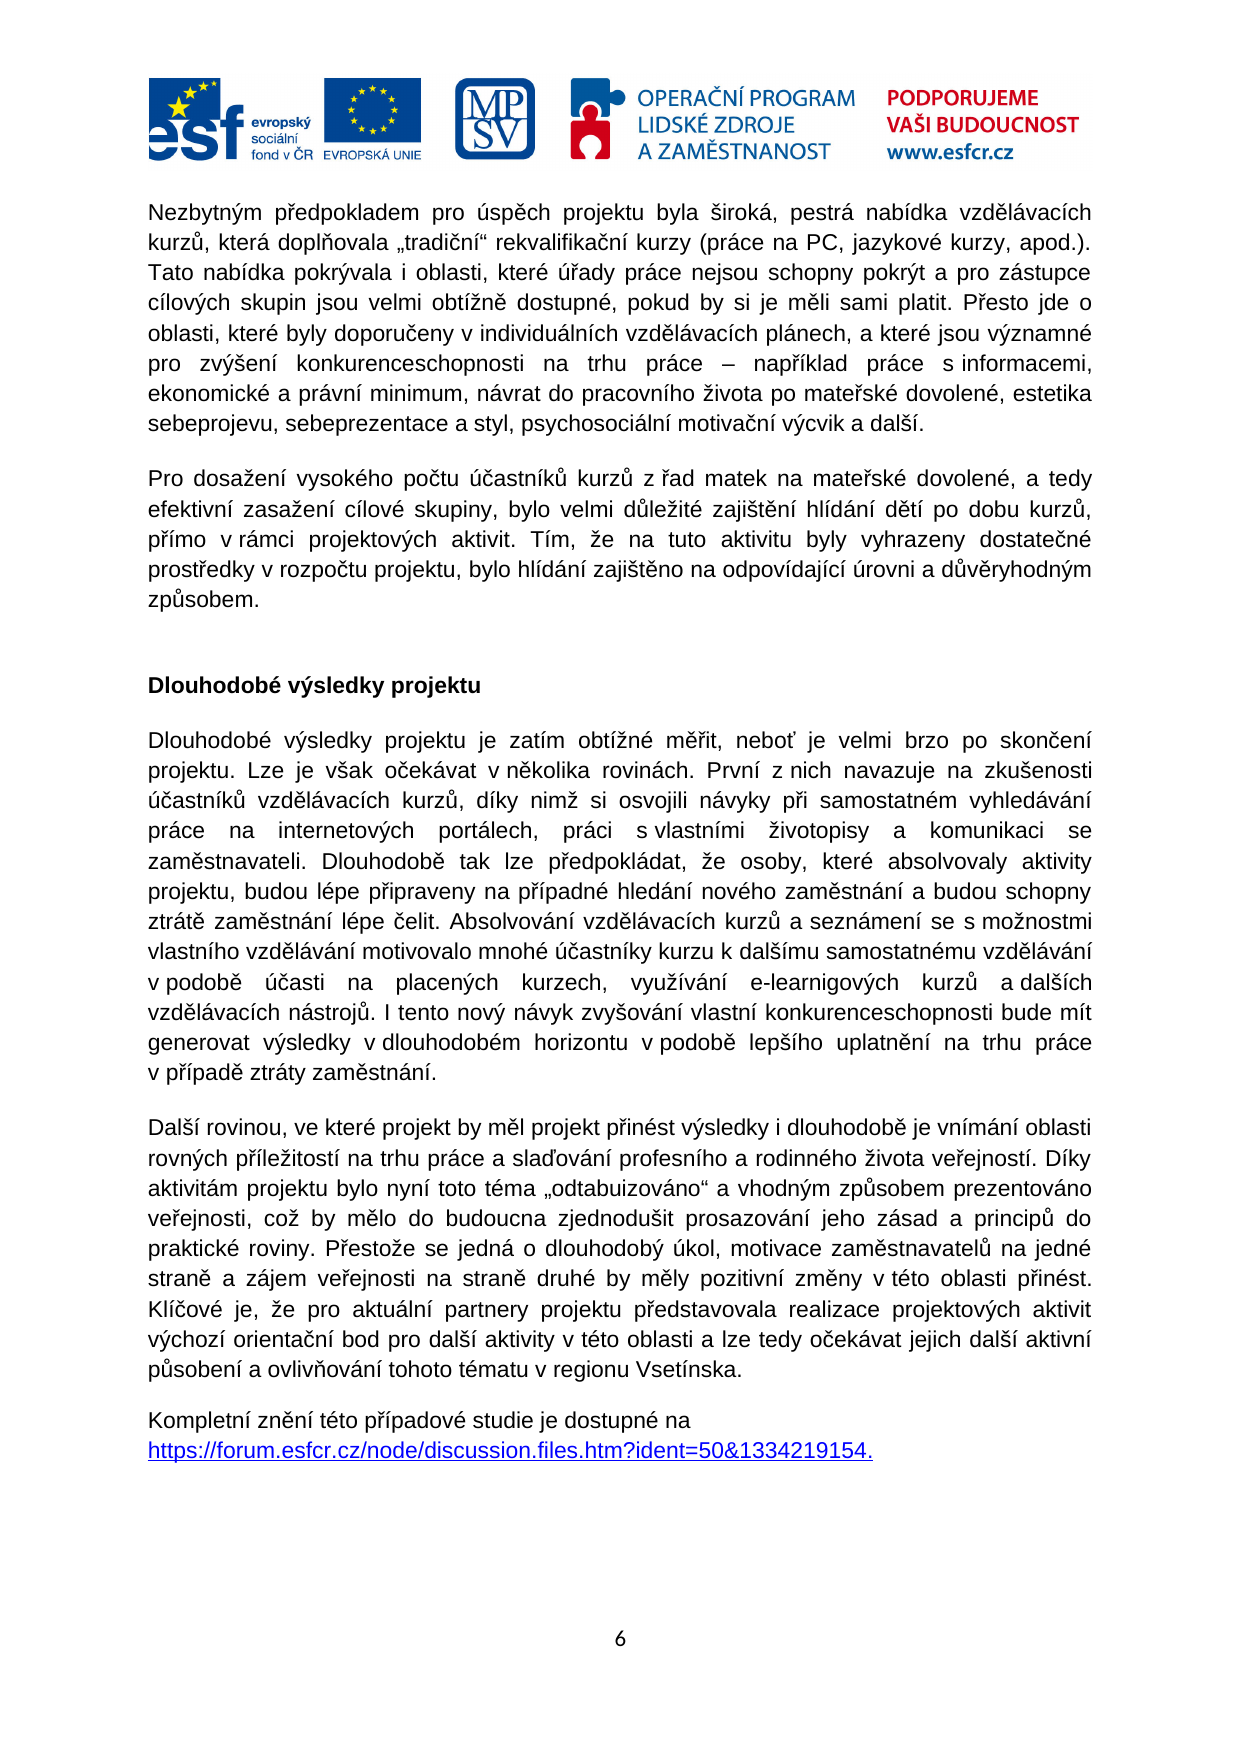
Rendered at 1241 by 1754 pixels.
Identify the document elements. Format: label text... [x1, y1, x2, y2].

text Dlouhodobé výsledky projektu [148, 672, 1092, 698]
text Kompletní znění této případové studie je dostupné na https://forum.esfcr.cz/node/discussion.files.htm?ident=50&1334219154. [148, 1407, 1092, 1463]
text Dlouhodobé výsledky projektu je zatím obtížné měřit, neboť je velmi brzo po skončení projektu. Lze je však očekávat v několika rovinách. První z nich navazuje na zkušenosti účastníků vzdělávacích kurzů, díky nimž si osvojili návyky při samostatném vyhledávání práce na internetových portálech, práci s vlastními životopisy a komunikaci se zaměstnavateli. Dlouhodobě tak lze předpokládat, že osoby, které absolvovaly aktivity projektu, budou lépe připraveny na případné hledání nového zaměstnání a budou schopny ztrátě zaměstnání lépe čelit. Absolvování vzdělávacích kurzů a seznámení se s možnostmi vlastního vzdělávání motivovalo mnohé účastníky kurzu k dalšímu samostatnému vzdělávání v podobě účasti na placených kurzech, využívání e-learnigových kurzů a dalších vzdělávacích nástrojů. I tento nový návyk zvyšování vlastní konkurenceschopnosti bude mít generovat výsledky v dlouhodobém horizontu v podobě lepšího uplatnění na trhu práce v případě ztráty zaměstnání. [148, 727, 1092, 1085]
text Pro dosažení vysokého počtu účastníků kurzů z řad matek na mateřské dovolené, a tedy efektivní zasažení cílové skupiny, bylo velmi důležité zajištění hlídání dětí po dobu kurzů, přímo v rámci projektových aktivit. Tím, že na tuto aktivitu byly vyhrazeny dostatečné prostředky v rozpočtu projektu, bylo hlídání zajištěno na odpovídající úrovni a důvěryhodným způsobem. [148, 465, 1092, 612]
text Další rovinou, ve které projekt by měl projekt přinést výsledky i dlouhodobě je vnímání oblasti rovných příležitostí na trhu práce a slaďování profesního a rodinného života veřejností. Díky aktivitám projektu bylo nyní toto téma „odtabuizováno“ a vhodným způsobem prezentováno veřejnosti, což by mělo do budoucna zjednodušit prosazování jeho zásad a principů do praktické roviny. Přestože se jedná o dlouhodobý úkol, motivace zaměstnavatelů na jedné straně a zájem veřejnosti na straně druhé by měly pozitivní změny v této oblasti přinést. Klíčové je, že pro aktuální partnery projektu představovala realizace projektových aktivit výchozí orientační bod pro další aktivity v této oblasti a lze tedy očekávat jejich další aktivní působení a ovlivňování tohoto tématu v regionu Vsetínska. [148, 1114, 1092, 1382]
text Nezbytným předpokladem pro úspěch projektu byla široká, pestrá nabídka vzdělávacích kurzů, která doplňovala „tradiční“ rekvalifikační kurzy (práce na PC, jazykové kurzy, apod.). Tato nabídka pokrývala i oblasti, které úřady práce nejsou schopny pokrýt a pro zástupce cílových skupin jsou velmi obtížně dostupné, pokud by si je měli sami platit. Přesto jde o oblasti, které byly doporučeny v individuálních vzdělávacích plánech, a které jsou významné pro zvýšení konkurenceschopnosti na trhu práce – například práce s informacemi, ekonomické a právní minimum, návrat do pracovního života po mateřské dovolené, estetika sebeprojevu, sebeprezentace a styl, psychosociální motivační výcvik a další. [148, 199, 1092, 436]
picture [147, 73, 1093, 171]
